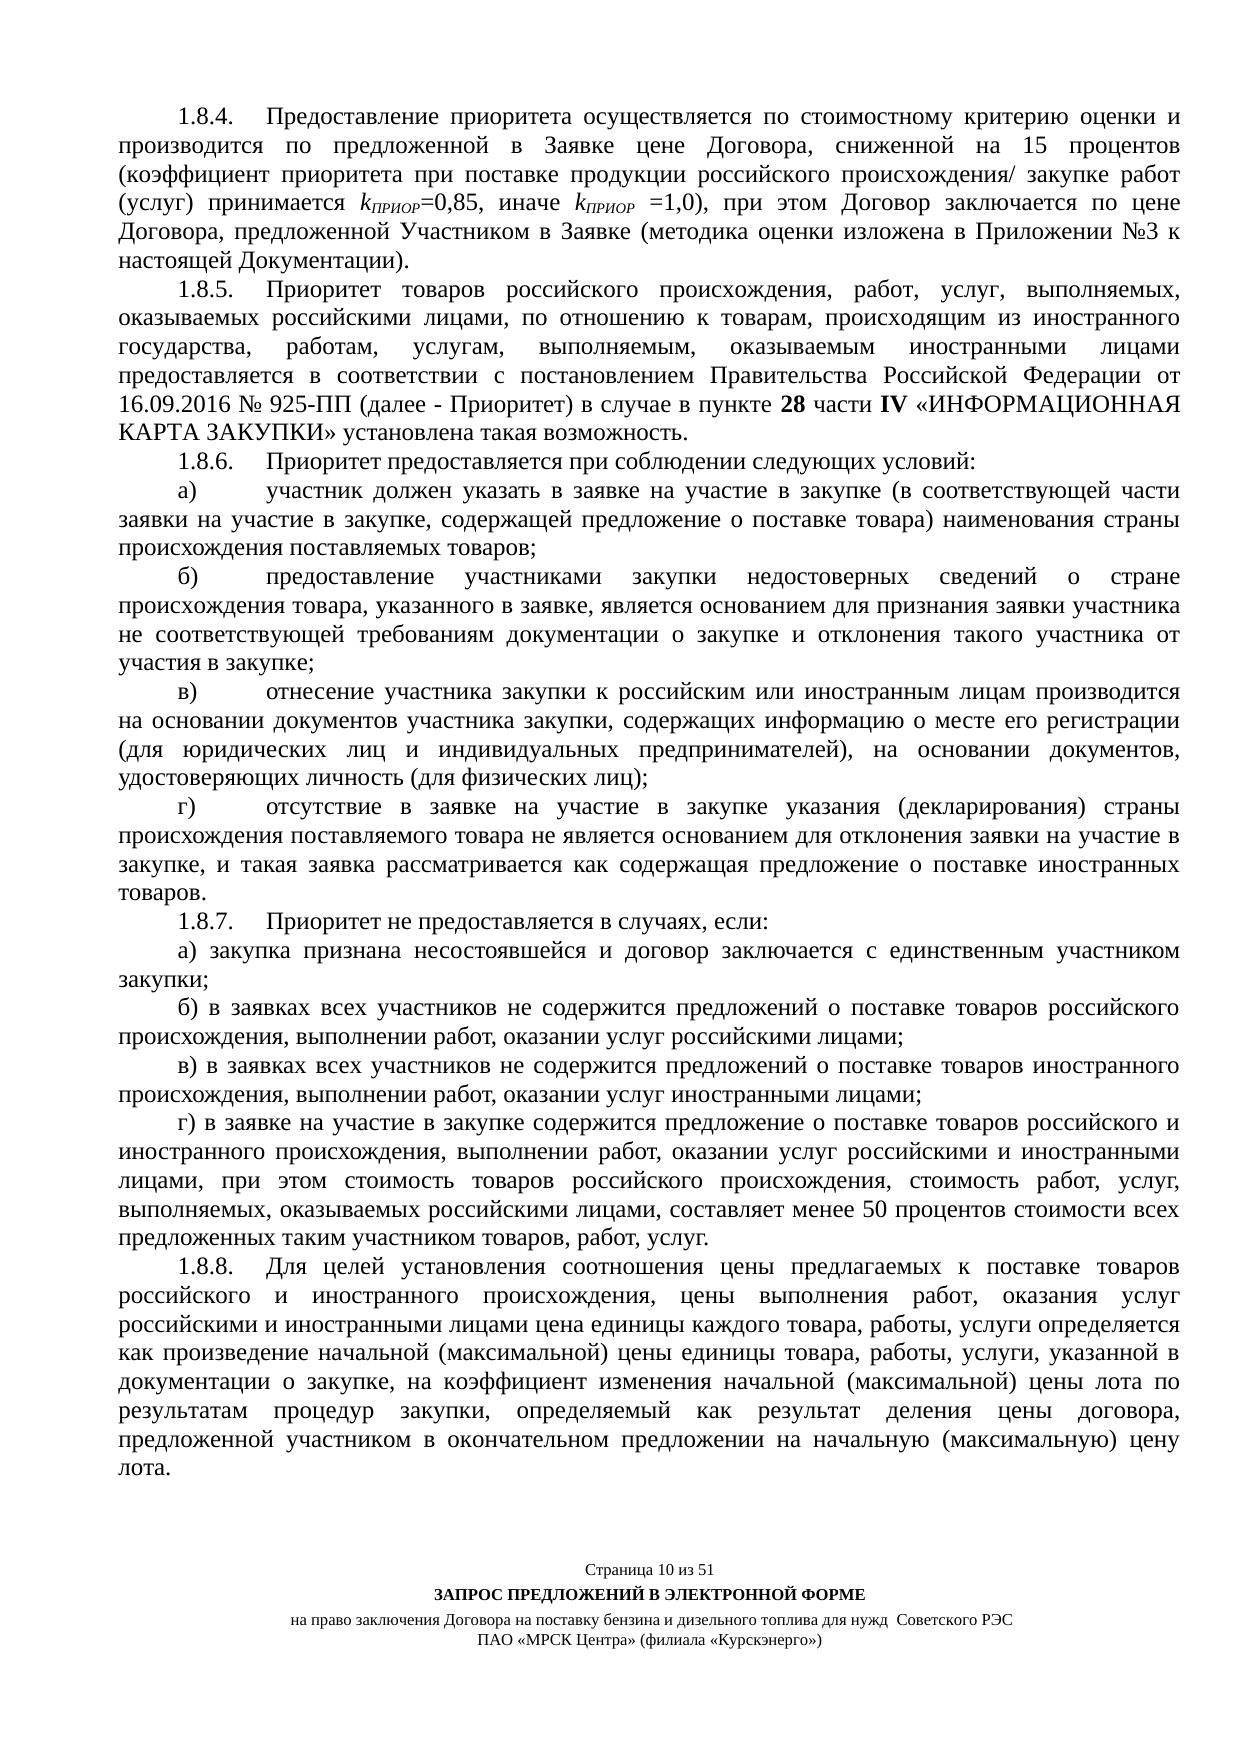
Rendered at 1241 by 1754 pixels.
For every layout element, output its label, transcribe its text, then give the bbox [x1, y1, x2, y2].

subtitle Для целей установления соотношения цены предлагаемых к поставке товаров российского и иностранного происхождения, цены выполнения работ, оказания услуг российскими и иностранными лицами цена единицы каждого товара, работы, услуги определяется как произведение начальной (максимальной) цены единицы товара, работы, услуги, указанной в документации о закупке, на коэффициент изменения начальной (максимальной) цены лота по результатам процедур закупки, определяемый как результат деления цены договора, предложенной участником в окончательном предложении на начальную (максимальную) цену лота. [118, 1251, 1181, 1481]
list участник должен указать в заявке на участие в закупке (в соответствующей части заявки на участие в закупке, содержащей предложение о поставке товара) наименования страны происхождения поставляемых товаров; [118, 475, 1181, 561]
subtitle Предоставление приоритета осуществляется по стоимостному критерию оценки и производится по предложенной в Заявке цене Договора, сниженной на 15 процентов (коэффициент приоритета при поставке продукции российского происхождения/ закупке работ (услуг) принимается kПРИОР=0,85, иначе kПРИОР =1,0), при этом Договор заключается по цене Договора, предложенной Участником в Заявке (методика оценки изложена в Приложении №3 к настоящей Документации). [118, 101, 1181, 274]
subtitle Приоритет не предоставляется в случаях, если: [118, 906, 1181, 935]
subtitle Приоритет предоставляется при соблюдении следующих условий: [118, 446, 1181, 475]
list а) закупка признана несостоявшейся и договор заключается с единственным участником закупки; [118, 935, 1181, 992]
subtitle Приоритет товаров российского происхождения, работ, услуг, выполняемых, оказываемых российскими лицами, по отношению к товарам, происходящим из иностранного государства, работам, услугам, выполняемым, оказываемым иностранными лицами предоставляется в соответствии с постановлением Правительства Российской Федерации от 16.09.2016 № 925-ПП (далее - Приоритет) в случае в пункте 28 части IV «ИНФОРМАЦИОННАЯ КАРТА ЗАКУПКИ» установлена такая возможность. [118, 274, 1181, 446]
list предоставление участниками закупки недостоверных сведений о стране происхождения товара, указанного в заявке, является основанием для признания заявки участника не соответствующей требованиям документации о закупке и отклонения такого участника от участия в закупке; [118, 561, 1181, 676]
list отсутствие в заявке на участие в закупке указания (декларирования) страны происхождения поставляемого товара не является основанием для отклонения заявки на участие в закупке, и такая заявка рассматривается как содержащая предложение о поставке иностранных товаров. [118, 791, 1181, 906]
list в) в заявках всех участников не содержится предложений о поставке товаров иностранного происхождения, выполнении работ, оказании услуг иностранными лицами; [118, 1050, 1181, 1107]
list г) в заявке на участие в закупке содержится предложение о поставке товаров российского и иностранного происхождения, выполнении работ, оказании услуг российскими и иностранными лицами, при этом стоимость товаров российского происхождения, стоимость работ, услуг, выполняемых, оказываемых российскими лицами, составляет менее 50 процентов стоимости всех предложенных таким участником товаров, работ, услуг. [118, 1107, 1181, 1251]
list отнесение участника закупки к российским или иностранным лицам производится на основании документов участника закупки, содержащих информацию о месте его регистрации (для юридических лиц и индивидуальных предпринимателей), на основании документов, удостоверяющих личность (для физических лиц); [118, 676, 1181, 791]
list б) в заявках всех участников не содержится предложений о поставке товаров российского происхождения, выполнении работ, оказании услуг российскими лицами; [118, 992, 1181, 1050]
